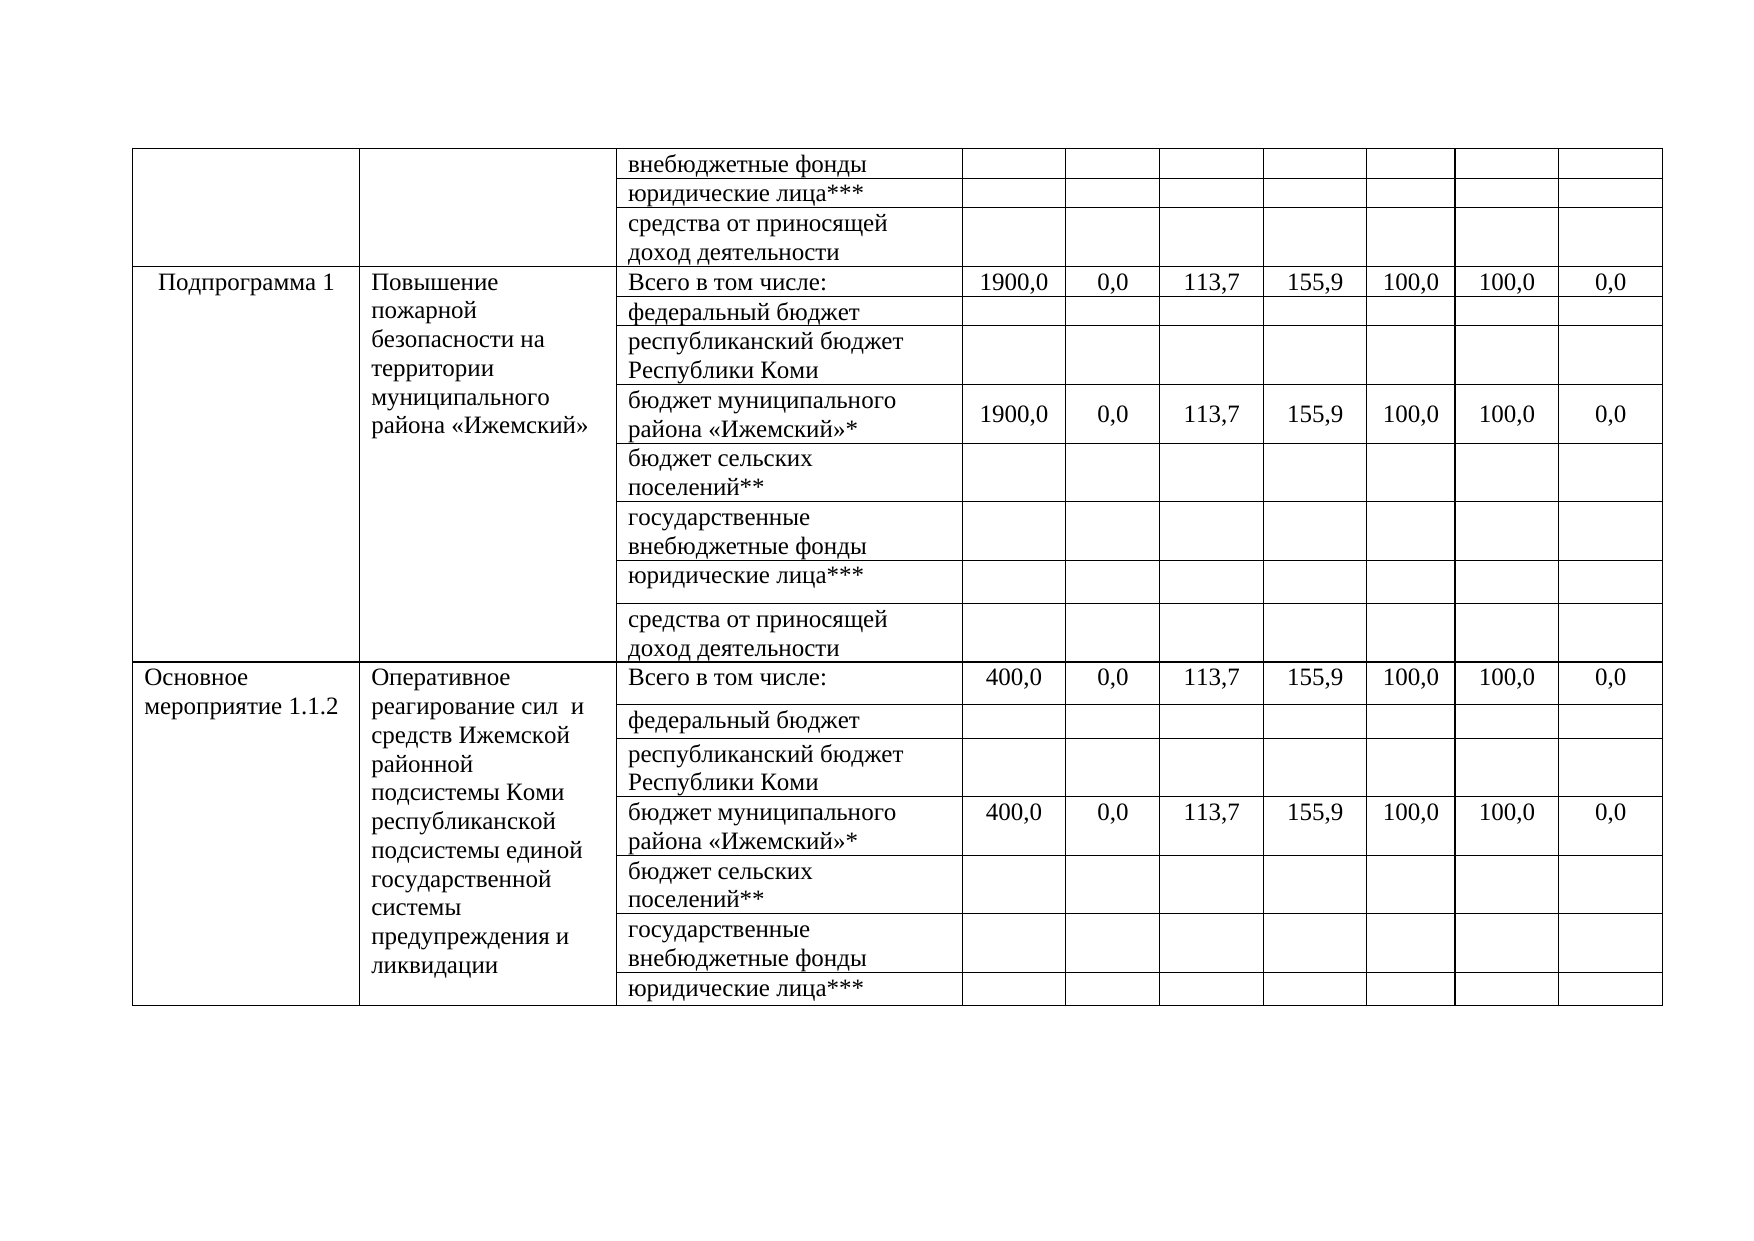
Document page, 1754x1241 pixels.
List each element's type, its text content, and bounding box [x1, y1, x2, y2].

table_cell [1066, 561, 1159, 603]
table_cell [1559, 914, 1662, 972]
table_cell федеральный бюджет [617, 705, 962, 738]
table_cell 100,0 [1456, 797, 1558, 855]
table_cell [963, 326, 1065, 384]
table_cell 0,0 [1559, 385, 1662, 442]
table_cell [1160, 561, 1263, 603]
table_cell Основное мероприятие 1.1.2 [133, 663, 359, 1005]
table_cell юридические лица*** [617, 561, 962, 603]
table_cell бюджет сельских поселений** [617, 444, 962, 501]
table_cell бюджет муниципального района «Ижемский»* [617, 797, 962, 855]
table_cell Всего в том числе: [617, 663, 962, 704]
table_cell [1367, 561, 1454, 603]
table_cell [963, 561, 1065, 603]
table_cell юридические лица*** [617, 179, 962, 207]
table_cell [1559, 444, 1662, 501]
table_cell [1264, 561, 1366, 603]
table_cell [1066, 297, 1159, 325]
table_cell [1559, 208, 1662, 266]
table_cell [1160, 297, 1263, 325]
table_cell [1264, 604, 1366, 661]
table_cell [617, 149, 962, 177]
table_cell [1559, 149, 1662, 177]
table_cell 0,0 [1066, 385, 1159, 442]
table_cell [1367, 179, 1454, 207]
table_cell [1160, 208, 1263, 266]
table_cell [1066, 739, 1159, 796]
table_cell [1066, 326, 1159, 384]
table_cell 100,0 [1456, 663, 1558, 704]
table_cell [1367, 326, 1454, 384]
table_cell [1456, 973, 1558, 1005]
table_cell 0,0 [1559, 267, 1662, 296]
table_cell [1367, 502, 1454, 559]
table_cell 0,0 [1066, 663, 1159, 704]
table_cell 113,7 [1160, 385, 1263, 442]
table_cell [1160, 739, 1263, 796]
table_cell [1264, 149, 1366, 177]
table_cell [1559, 297, 1662, 325]
table_cell [1456, 502, 1558, 559]
table_cell [1456, 856, 1558, 913]
table_cell [1160, 705, 1263, 738]
table_cell 155,9 [1264, 385, 1366, 442]
table_cell [963, 444, 1065, 501]
table_cell [1066, 149, 1159, 177]
table_cell республиканский бюджет Республики Коми [617, 739, 962, 796]
table_cell федеральный бюджет [617, 297, 962, 325]
table_cell [1559, 326, 1662, 384]
table_cell государственные внебюджетные фонды [617, 502, 962, 559]
table_cell 400,0 [963, 797, 1065, 855]
table_cell 400,0 [963, 663, 1065, 704]
table_cell [963, 604, 1065, 661]
table_cell 155,9 [1264, 797, 1366, 855]
table_cell юридические лица*** [617, 973, 962, 1005]
table_cell [1160, 973, 1263, 1005]
table_cell [1160, 326, 1263, 384]
table_cell 100,0 [1456, 267, 1558, 296]
table_cell [1066, 208, 1159, 266]
table_cell Всего в том числе: [617, 267, 962, 296]
table_cell [1456, 149, 1558, 177]
table_cell [1367, 856, 1454, 913]
table_cell [1456, 326, 1558, 384]
table_cell 100,0 [1367, 663, 1454, 704]
table_cell [1160, 444, 1263, 501]
table_cell [1367, 739, 1454, 796]
table_cell Подпрограмма 1 [133, 267, 359, 661]
table_cell [1160, 604, 1263, 661]
table_cell [1367, 444, 1454, 501]
table_cell [1264, 973, 1366, 1005]
table_cell [1264, 179, 1366, 207]
table_cell [1559, 604, 1662, 661]
table_cell [963, 297, 1065, 325]
table_cell [1559, 502, 1662, 559]
table_cell 100,0 [1367, 797, 1454, 855]
table_cell [1559, 973, 1662, 1005]
table_cell Оперативное реагирование сил и средств Ижемской районной подсистемы Коми республиканской подсистемы единой государственной системы предупреждения и ликвидации чрезвычайных ситуаций к выполнению задач по предупреждению и ликвидации последствий чрезвычайных ситуаций в период межсезоний вызванных природными и техногенными пожарами [360, 663, 616, 1005]
table_cell [1264, 444, 1366, 501]
table_cell [1160, 856, 1263, 913]
table_cell 0,0 [1066, 797, 1159, 855]
table_cell средства от приносящей доход деятельности [617, 604, 962, 661]
table_cell [1264, 502, 1366, 559]
table_cell [1456, 444, 1558, 501]
table_cell [1456, 297, 1558, 325]
table_cell [963, 973, 1065, 1005]
table_cell [963, 149, 1065, 177]
table_cell [963, 705, 1065, 738]
table_cell [1160, 179, 1263, 207]
table_cell 1900,0 [963, 385, 1065, 442]
table_cell бюджет муниципального района «Ижемский»* [617, 385, 962, 442]
table_cell 1900,0 [963, 267, 1065, 296]
table_cell [1066, 914, 1159, 972]
table_cell 0,0 [1559, 797, 1662, 855]
table_cell [1160, 149, 1263, 177]
table_cell [1367, 604, 1454, 661]
table_cell республиканский бюджет Республики Коми [617, 326, 962, 384]
table_cell [1456, 914, 1558, 972]
table_cell [1160, 502, 1263, 559]
table_cell 100,0 [1456, 385, 1558, 442]
table_cell бюджет сельских поселений** [617, 856, 962, 913]
table_cell [1456, 179, 1558, 207]
table_cell [1066, 604, 1159, 661]
table_cell Повышение пожарной безопасности на территории муниципального района «Ижемский» [360, 267, 616, 661]
table_cell [1559, 705, 1662, 738]
table_cell 100,0 [1367, 385, 1454, 442]
table_cell [1264, 739, 1366, 796]
table_cell [1264, 297, 1366, 325]
table_cell [1160, 914, 1263, 972]
table_cell [1559, 739, 1662, 796]
table_cell [1367, 149, 1454, 177]
table_cell [1066, 444, 1159, 501]
table_cell 113,7 [1160, 797, 1263, 855]
table_cell 155,9 [1264, 267, 1366, 296]
table_cell [1066, 502, 1159, 559]
table_cell [963, 914, 1065, 972]
table_cell [1367, 705, 1454, 738]
table_cell [1456, 604, 1558, 661]
table_cell [1559, 856, 1662, 913]
table_cell [1456, 208, 1558, 266]
table_cell 113,7 [1160, 267, 1263, 296]
table_cell [1559, 561, 1662, 603]
table_cell [1066, 856, 1159, 913]
table_cell [1367, 914, 1454, 972]
table_cell 155,9 [1264, 663, 1366, 704]
table_cell 100,0 [1367, 267, 1454, 296]
table_cell [963, 208, 1065, 266]
table_cell государственные внебюджетные фонды [617, 914, 962, 972]
table_cell 0,0 [1559, 663, 1662, 704]
table_cell [1559, 179, 1662, 207]
table_cell [1367, 297, 1454, 325]
table_cell 113,7 [1160, 663, 1263, 704]
table_cell [963, 502, 1065, 559]
table_cell [1264, 856, 1366, 913]
table_cell [1066, 705, 1159, 738]
table_cell [1367, 208, 1454, 266]
table_cell [1456, 705, 1558, 738]
table_cell [963, 856, 1065, 913]
table_cell [1264, 705, 1366, 738]
table_cell [1264, 326, 1366, 384]
table_cell [1456, 561, 1558, 603]
table_cell [1066, 179, 1159, 207]
table_cell [1367, 973, 1454, 1005]
table_cell [1264, 208, 1366, 266]
table_cell [963, 739, 1065, 796]
table_cell средства от приносящей доход деятельности [617, 208, 962, 266]
table_cell [1264, 914, 1366, 972]
table_cell [1456, 739, 1558, 796]
table_cell [1066, 973, 1159, 1005]
table_cell 0,0 [1066, 267, 1159, 296]
table_cell [963, 179, 1065, 207]
